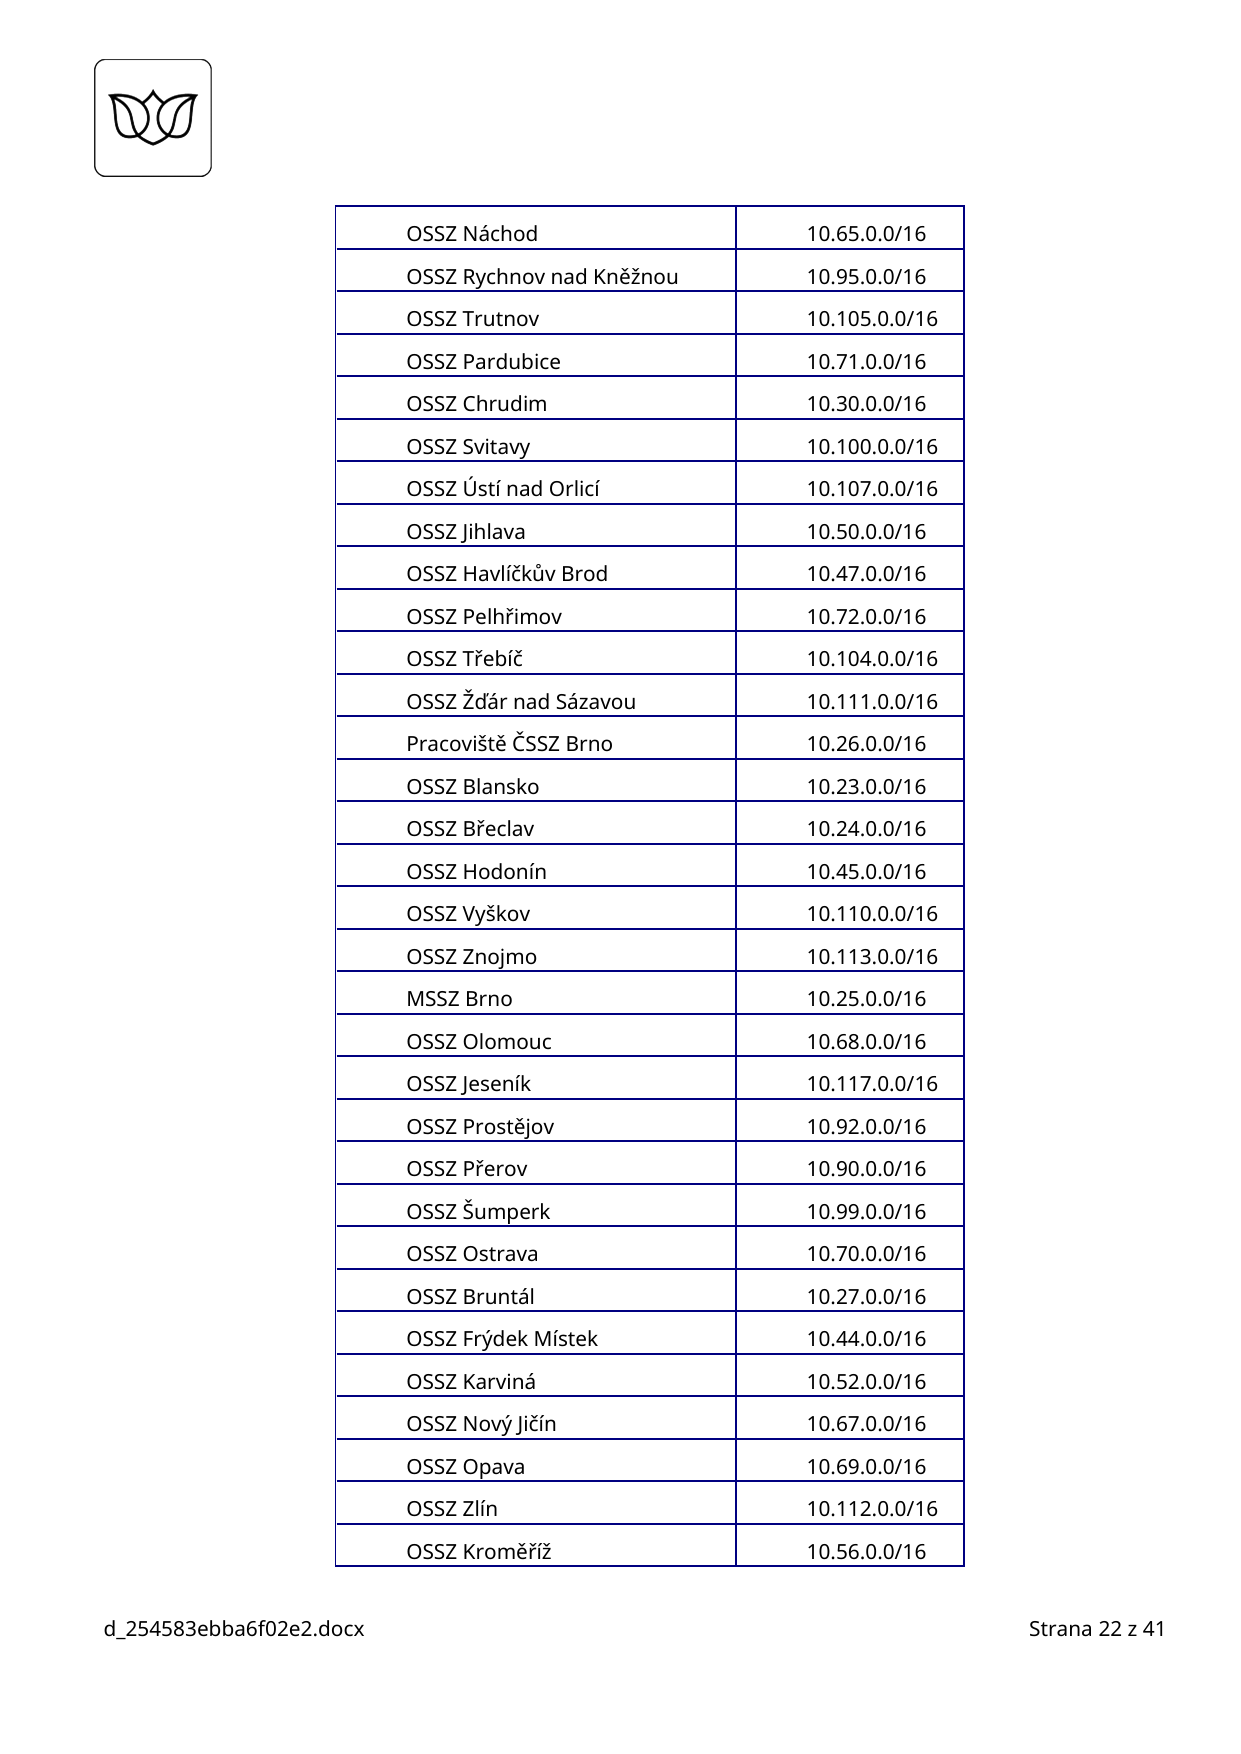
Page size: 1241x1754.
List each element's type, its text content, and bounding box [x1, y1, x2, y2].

table_cell OSSZ Přerov [336, 1141, 735, 1183]
table_cell 10.24.0.0/16 [737, 802, 963, 843]
picture [0, 59, 1239, 177]
table_cell 10.25.0.0/16 [737, 972, 963, 1013]
table_cell OSSZ Bruntál [336, 1269, 735, 1310]
table_cell OSSZ Pardubice [336, 334, 735, 375]
table_cell 10.56.0.0/16 [737, 1525, 963, 1565]
table_cell 10.113.0.0/16 [737, 930, 963, 970]
table_cell 10.52.0.0/16 [737, 1355, 963, 1395]
table_cell OSSZ Třebíč [336, 631, 735, 673]
table_cell 10.72.0.0/16 [737, 590, 963, 630]
table_cell 10.100.0.0/16 [737, 420, 963, 460]
table_cell 10.99.0.0/16 [737, 1185, 963, 1225]
table_cell 10.44.0.0/16 [737, 1312, 963, 1353]
table_cell 10.117.0.0/16 [737, 1057, 963, 1098]
table_cell 10.70.0.0/16 [737, 1227, 963, 1268]
table_cell OSSZ Hodonín [336, 844, 735, 885]
table_cell OSSZ Opava [336, 1439, 735, 1480]
table_cell 10.27.0.0/16 [737, 1270, 963, 1310]
table_cell 10.67.0.0/16 [737, 1397, 963, 1438]
table_cell OSSZ Rychnov nad Kněžnou [336, 249, 735, 290]
table_cell 10.47.0.0/16 [737, 547, 963, 588]
table_cell OSSZ Šumperk [336, 1184, 735, 1225]
table_cell OSSZ Blansko [336, 759, 735, 800]
table_cell Pracoviště ČSSZ Brno [336, 716, 735, 758]
table_cell OSSZ Trutnov [336, 291, 735, 333]
table_cell 10.110.0.0/16 [737, 887, 963, 928]
table_cell OSSZ Pelhřimov [336, 589, 735, 630]
table_cell OSSZ Znojmo [336, 929, 735, 970]
table_cell OSSZ Frýdek Místek [336, 1311, 735, 1353]
table_cell 10.26.0.0/16 [737, 717, 963, 758]
table_cell 10.111.0.0/16 [737, 675, 963, 715]
table_cell OSSZ Zlín [336, 1481, 735, 1523]
table_cell OSSZ Břeclav [336, 801, 735, 843]
table_cell 10.71.0.0/16 [737, 335, 963, 375]
table_cell 10.50.0.0/16 [737, 505, 963, 545]
table_cell OSSZ Vyškov [336, 886, 735, 928]
table_cell 10.107.0.0/16 [737, 462, 963, 503]
table_cell 10.95.0.0/16 [737, 250, 963, 290]
table_cell OSSZ Žďár nad Sázavou [336, 674, 735, 715]
table_cell OSSZ Svitavy [336, 419, 735, 460]
table_cell 10.30.0.0/16 [737, 377, 963, 418]
table_cell 10.92.0.0/16 [737, 1100, 963, 1140]
table_cell OSSZ Prostějov [336, 1099, 735, 1140]
table_cell MSSZ Brno [336, 971, 735, 1013]
table_cell OSSZ Nový Jičín [336, 1396, 735, 1438]
table_cell OSSZ Jihlava [336, 504, 735, 545]
table_cell 10.112.0.0/16 [737, 1482, 963, 1523]
table_cell OSSZ Kroměříž [336, 1524, 735, 1565]
table_cell 10.23.0.0/16 [737, 760, 963, 800]
table_cell OSSZ Náchod [336, 207, 735, 248]
table_cell OSSZ Ostrava [336, 1226, 735, 1268]
table_cell 10.105.0.0/16 [737, 292, 963, 333]
table_cell OSSZ Havlíčkův Brod [336, 546, 735, 588]
table_cell 10.68.0.0/16 [737, 1015, 963, 1055]
table_cell 10.69.0.0/16 [737, 1440, 963, 1480]
table_cell 10.45.0.0/16 [737, 845, 963, 885]
table_cell 10.104.0.0/16 [737, 632, 963, 673]
table_cell OSSZ Chrudim [336, 376, 735, 418]
table_cell 10.65.0.0/16 [737, 207, 963, 248]
table_cell OSSZ Olomouc [336, 1014, 735, 1055]
table_cell OSSZ Karviná [336, 1354, 735, 1395]
table_cell 10.90.0.0/16 [737, 1142, 963, 1183]
table_cell OSSZ Ústí nad Orlicí [336, 461, 735, 503]
table_cell OSSZ Jeseník [336, 1056, 735, 1098]
